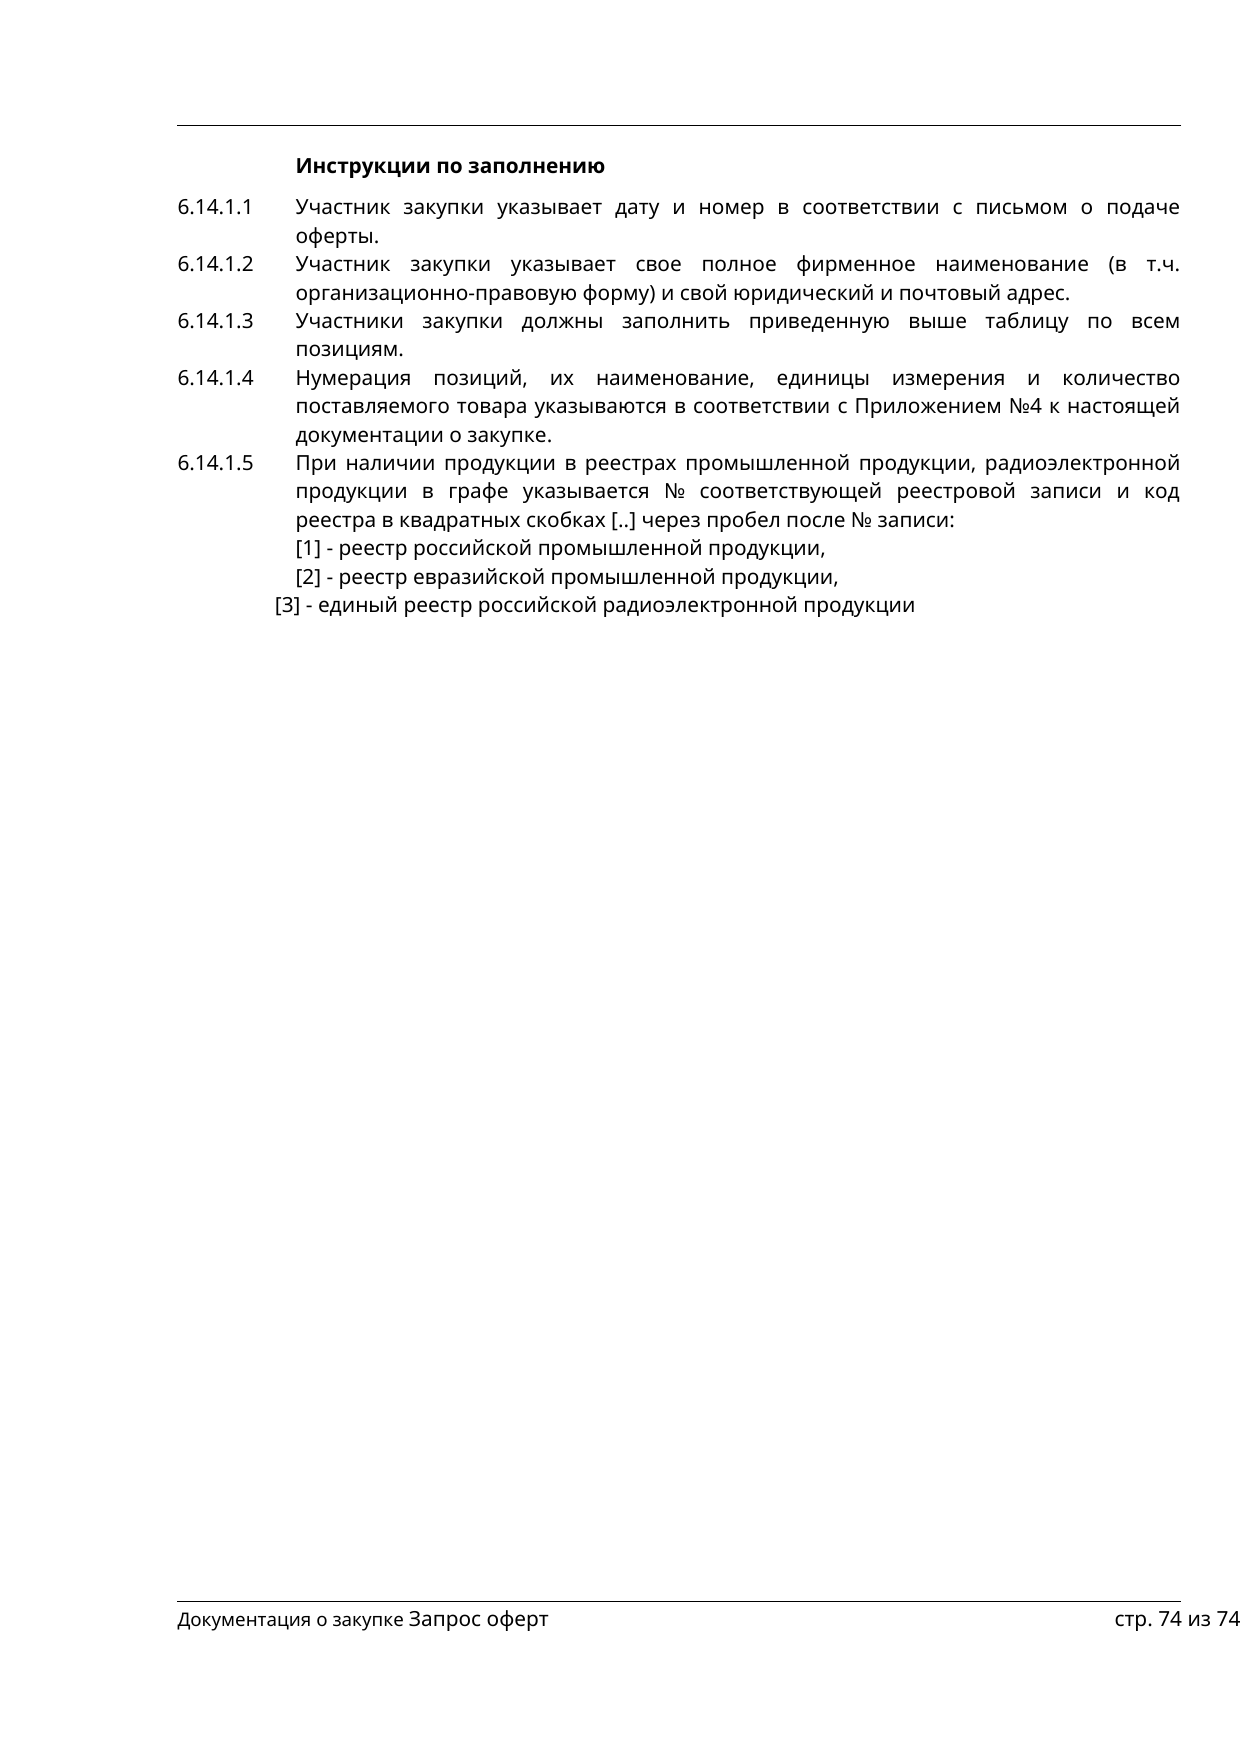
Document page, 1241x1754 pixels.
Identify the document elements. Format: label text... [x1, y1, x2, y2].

list Нумерация позиций, их наименование, единицы измерения и количество поставляемого товара указываются в соответствии с Приложением №4 к настоящей документации о закупке. [177, 363, 1181, 448]
text [3] - единый реестр российской радиоэлектронной продукции [177, 590, 1181, 619]
list Участник закупки указывает свое полное фирменное наименование (в т.ч. организационно-правовую форму) и свой юридический и почтовый адрес. [177, 249, 1181, 306]
list Участники закупки должны заполнить приведенную выше таблицу по всем позициям. [177, 306, 1181, 363]
text [2] - реестр евразийской промышленной продукции, [295, 562, 1181, 590]
list При наличии продукции в реестрах промышленной продукции, радиоэлектронной продукции в графе указывается № соответствующей реестровой записи и код реестра в квадратных скобках [..] через пробел после № записи: [177, 448, 1181, 533]
text [1] - реестр российской промышленной продукции, [295, 533, 1181, 562]
list Участник закупки указывает дату и номер в соответствии с письмом о подаче оферты. [177, 192, 1181, 249]
text Инструкции по заполнению [295, 151, 1181, 180]
